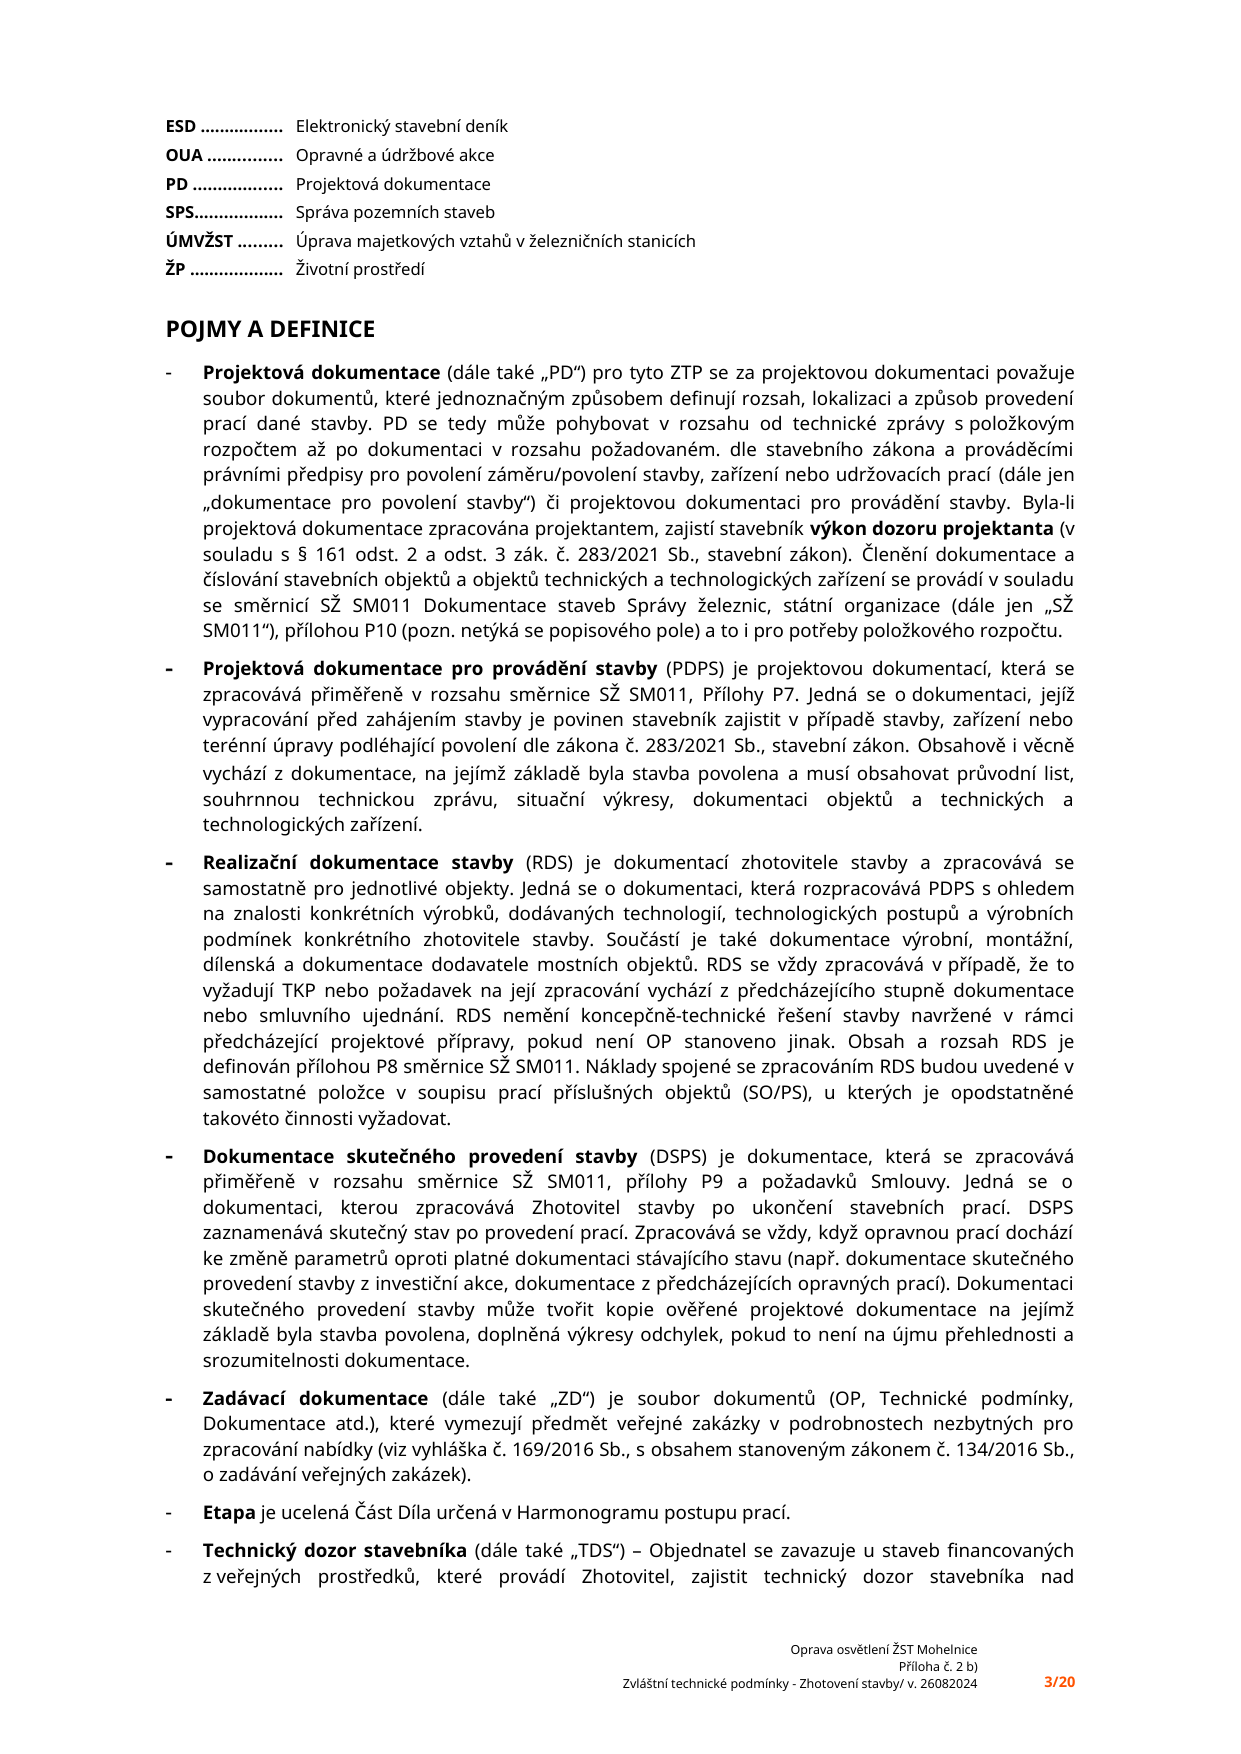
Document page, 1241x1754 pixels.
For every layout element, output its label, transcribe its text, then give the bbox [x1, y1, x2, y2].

table_cell Opravné a údržbové akce [296, 141, 1072, 169]
table_cell OUA [165, 141, 296, 169]
list Projektová dokumentace (dále také „PD“) pro tyto ZTP se za projektovou dokumentaci považuje soubor dokumentů, které jednoznačným způsobem definují rozsah, lokalizaci a způsob provedení prací dané stavby. PD se tedy může pohybovat v rozsahu od technické zprávy s položkovým rozpočtem až po dokumentaci v rozsahu požadovaném. dle stavebního zákona a prováděcími právními předpisy pro povolení záměru/povolení stavby, zařízení nebo udržovacích prací (dále jen „dokumentace pro povolení stavby“) či projektovou dokumentaci pro provádění stavby. Byla-li projektová dokumentace zpracována projektantem, zajistí stavebník výkon dozoru projektanta (v souladu s § 161 odst. 2 a odst. 3 zák. č. 283/2021 Sb., stavební zákon). Členění dokumentace a číslování stavebních objektů a objektů technických a technologických zařízení se provádí v souladu se směrnicí SŽ SM011 Dokumentace staveb Správy železnic, státní organizace (dále jen „SŽ SM011“), přílohou P10 (pozn. netýká se popisového pole) a to i pro potřeby položkového rozpočtu. [165, 359, 1075, 643]
text Pojmy a definice [165, 313, 1075, 344]
table_cell Životní prostředí [296, 255, 1072, 283]
list Projektová dokumentace pro provádění stavby (PDPS) je projektovou dokumentací, která se zpracovává přiměřeně v rozsahu směrnice SŽ SM011, Přílohy P7. Jedná se o dokumentaci, jejíž vypracování před zahájením stavby je povinen stavebník zajistit v případě stavby, zařízení nebo terénní úpravy podléhající povolení dle zákona č. 283/2021 Sb., stavební zákon. Obsahově i věcně vychází z dokumentace, na jejímž základě byla stavba povolena a musí obsahovat průvodní list, souhrnnou technickou zprávu, situační výkresy, dokumentaci objektů a technických a technologických zařízení. [165, 656, 1075, 837]
table_cell Správa pozemních staveb [296, 198, 1072, 226]
table_cell ŽP [165, 255, 296, 283]
list Etapa je ucelená Část Díla určená v Harmonogramu postupu prací. [165, 1500, 1075, 1525]
table_cell SPS [165, 198, 296, 226]
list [165, 1538, 1075, 1589]
table_cell Úprava majetkových vztahů v železničních stanicích [296, 226, 1072, 255]
list Zadávací dokumentace (dále také „ZD“) je soubor dokumentů (OP, Technické podmínky, Dokumentace atd.), které vymezují předmět veřejné zakázky v podrobnostech nezbytných pro zpracování nabídky (viz vyhláška č. 169/2016 Sb., s obsahem stanoveným zákonem č. 134/2016 Sb., o zadávání veřejných zakázek). [165, 1385, 1075, 1487]
table_cell ÚMVŽST [165, 226, 296, 255]
list Dokumentace skutečného provedení stavby (DSPS) je dokumentace, která se zpracovává přiměřeně v rozsahu směrnice SŽ SM011, přílohy P9 a požadavků Smlouvy. Jedná se o dokumentaci, kterou zpracovává Zhotovitel stavby po ukončení stavebních prací. DSPS zaznamenává skutečný stav po provedení prací. Zpracovává se vždy, když opravnou prací dochází ke změně parametrů oproti platné dokumentaci stávajícího stavu (např. dokumentace skutečného provedení stavby z investiční akce, dokumentace z předcházejících opravných prací). Dokumentaci skutečného provedení stavby může tvořit kopie ověřené projektové dokumentace na jejímž základě byla stavba povolena, doplněná výkresy odchylek, pokud to není na újmu přehlednosti a srozumitelnosti dokumentace. [165, 1143, 1075, 1373]
table_cell Elektronický stavební deník [296, 112, 1072, 141]
table_cell Projektová dokumentace [296, 169, 1072, 198]
table_cell ESD [165, 112, 296, 141]
list Realizační dokumentace stavby (RDS) je dokumentací zhotovitele stavby a zpracovává se samostatně pro jednotlivé objekty. Jedná se o dokumentaci, která rozpracovává PDPS s ohledem na znalosti konkrétních výrobků, dodávaných technologií, technologických postupů a výrobních podmínek konkrétního zhotovitele stavby. Součástí je také dokumentace výrobní, montážní, dílenská a dokumentace dodavatele mostních objektů. RDS se vždy zpracovává v případě, že to vyžadují TKP nebo požadavek na její zpracování vychází z předcházejícího stupně dokumentace nebo smluvního ujednání. RDS nemění koncepčně-technické řešení stavby navržené v rámci předcházející projektové přípravy, pokud není OP stanoveno jinak. Obsah a rozsah RDS je definován přílohou P8 směrnice SŽ SM011. Náklady spojené se zpracováním RDS budou uvedené v samostatné položce v soupisu prací příslušných objektů (SO/PS), u kterých je opodstatněné takovéto činnosti vyžadovat. [165, 850, 1075, 1130]
table_cell PD [165, 169, 296, 198]
